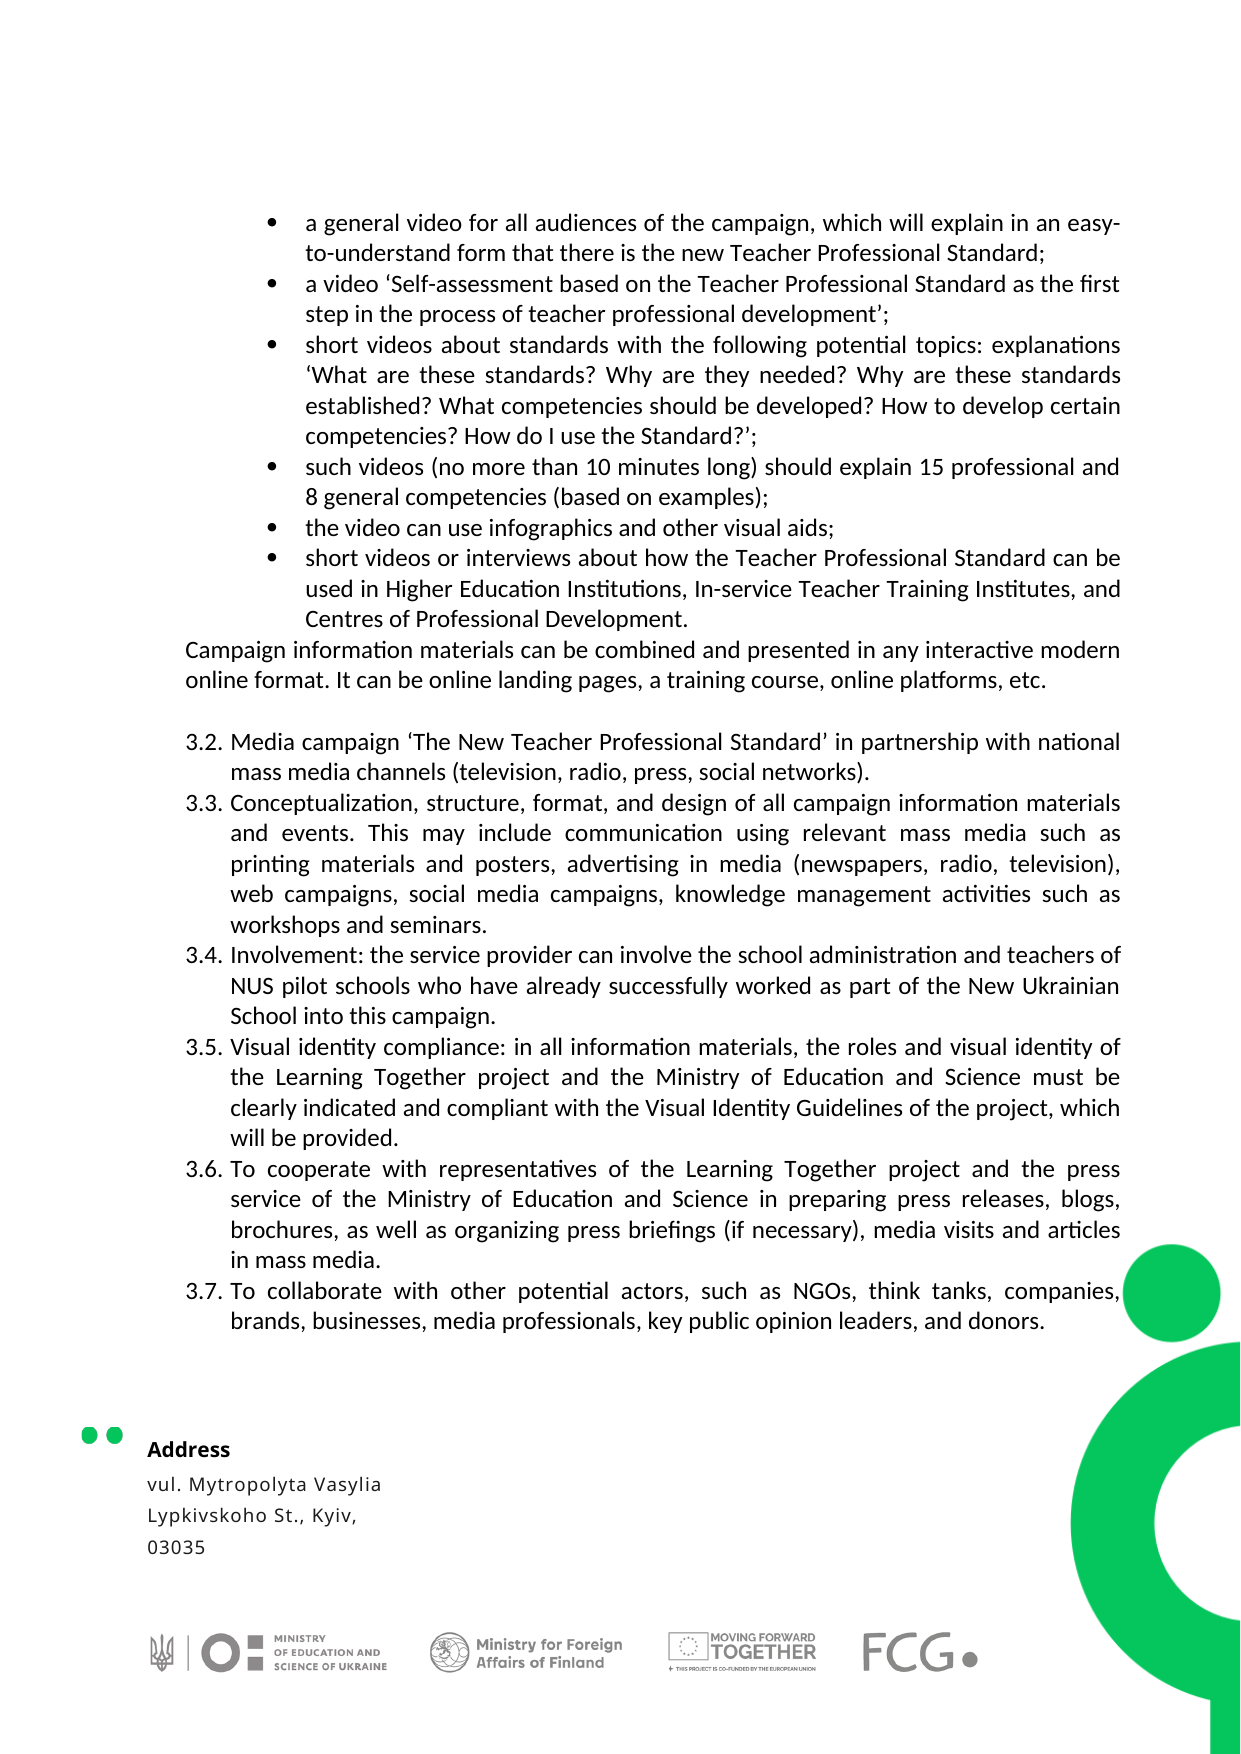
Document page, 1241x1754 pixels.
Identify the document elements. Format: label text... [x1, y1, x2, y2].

list a video ‘Self-assessment based on the Teacher Professional Standard as the first step in the process of teacher professional development’; [268, 268, 1122, 329]
list Media campaign ‘The New Teacher Professional Standard’ in partnership with national mass media channels (television, radio, press, social networks). [185, 726, 1122, 787]
picture [22, 0, 1241, 1754]
text Campaign information materials can be combined and presented in any interactive modern online format. It can be online landing pages, a training course, online platforms, etc. [185, 634, 1122, 695]
list Conceptualization, structure, format, and design of all campaign information materials and events. This may include communication using relevant mass media such as printing materials and posters, advertising in media (newspapers, radio, television), web campaigns, social media campaigns, knowledge management activities such as workshops and seminars. [185, 787, 1122, 939]
list short videos about standards with the following potential topics: explanations ‘What are these standards? Why are they needed? Why are these standards established? What competencies should be developed? How to develop certain competencies? How do I use the Standard?’; [268, 329, 1122, 451]
list To cooperate with representatives of the Learning Together project and the press service of the Ministry of Education and Science in preparing press releases, blogs, brochures, as well as organizing press briefings (if necessary), media visits and articles in mass media. [185, 1153, 1122, 1275]
list short videos or interviews about how the Teacher Professional Standard can be used in Higher Education Institutions, In-service Teacher Training Institutes, and Centres of Professional Development. [268, 542, 1122, 634]
list Involvement: the service provider can involve the school administration and teachers of NUS pilot schools who have already successfully worked as part of the New Ukrainian School into this campaign. [185, 939, 1122, 1031]
list a general video for all audiences of the campaign, which will explain in an easy-to-understand form that there is the new Teacher Professional Standard; [268, 207, 1122, 268]
list Visual identity compliance: in all information materials, the roles and visual identity of the Learning Together project and the Ministry of Education and Science must be clearly indicated and compliant with the Visual Identity Guidelines of the project, which will be provided. [185, 1031, 1122, 1153]
list such videos (no more than 10 minutes long) should explain 15 professional and 8 general competencies (based on examples); [268, 451, 1122, 512]
list To collaborate with other potential actors, such as NGOs, think tanks, companies, brands, businesses, media professionals, key public opinion leaders, and donors. [185, 1275, 1122, 1336]
list the video can use infographics and other visual aids; [268, 512, 1122, 542]
